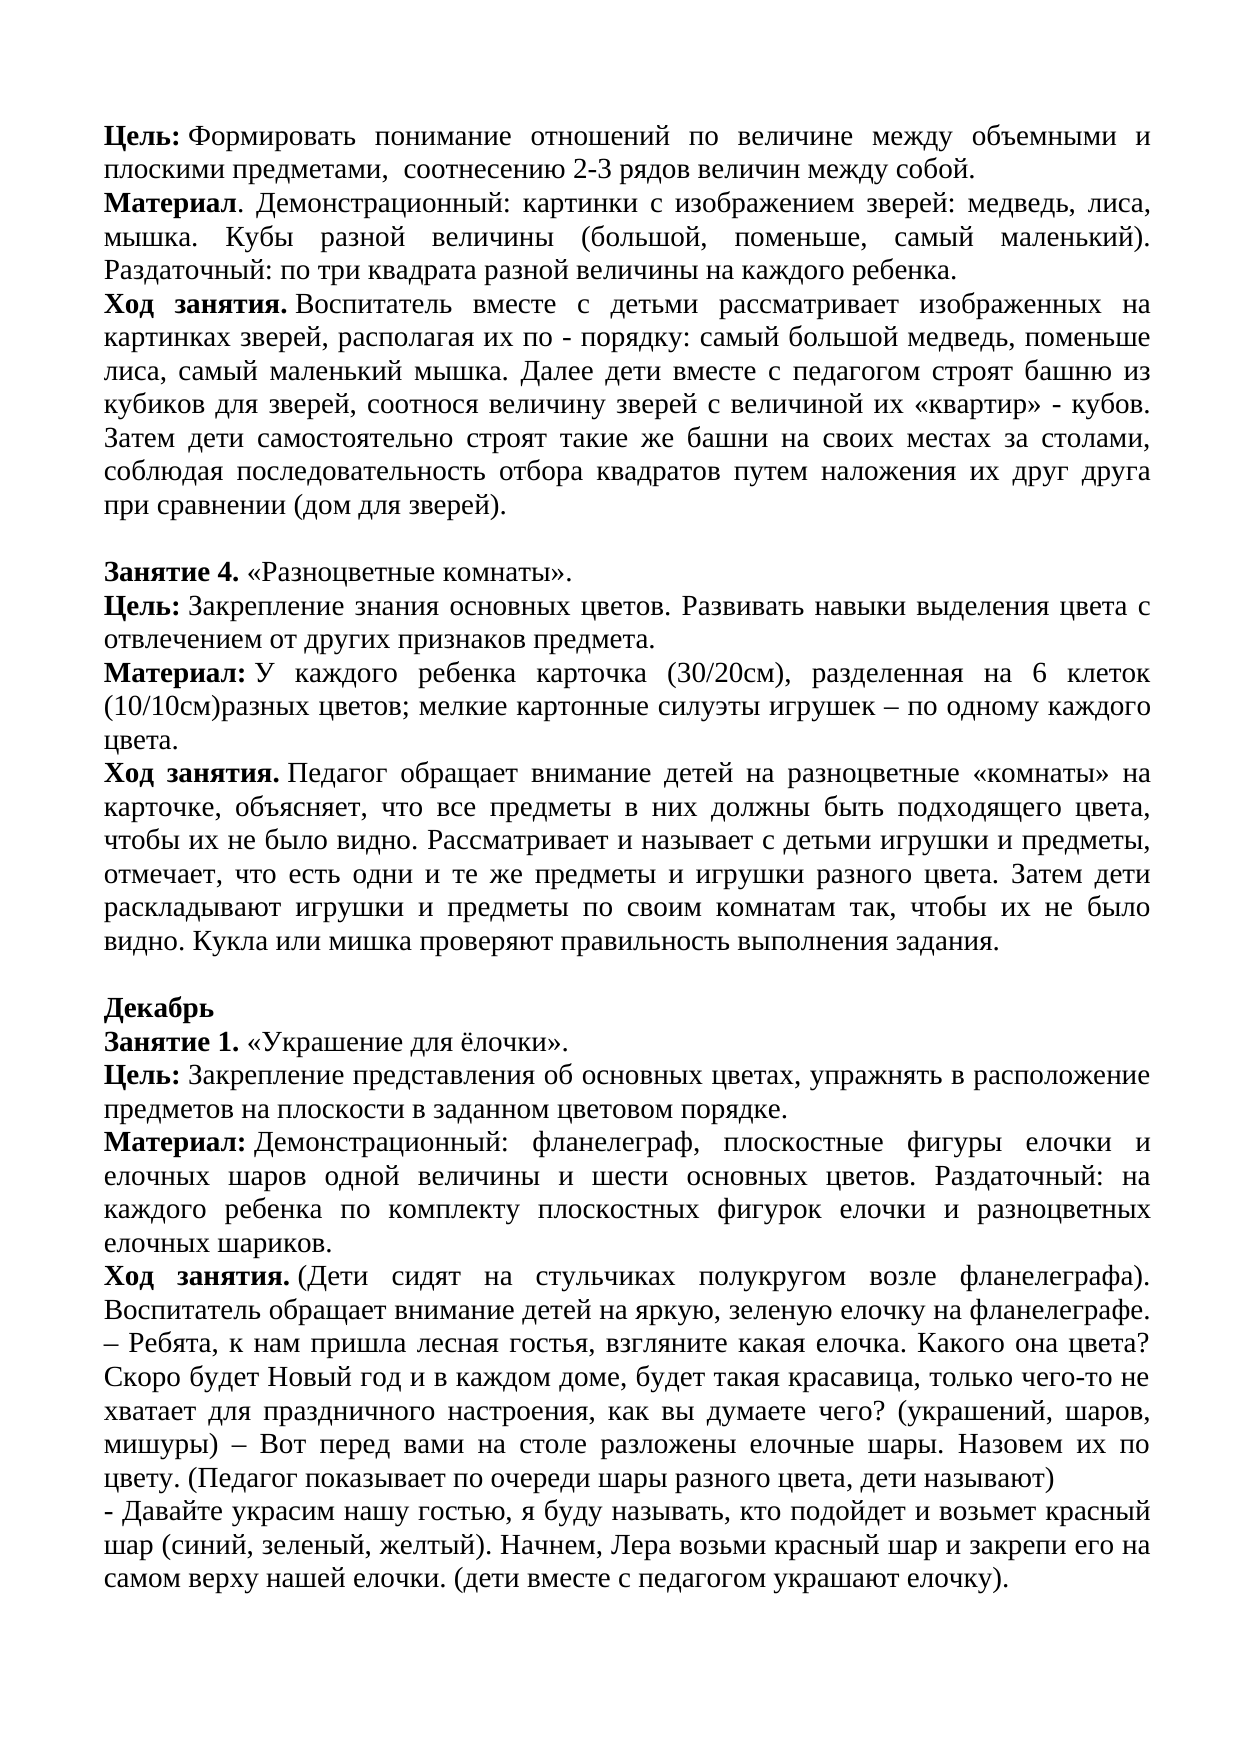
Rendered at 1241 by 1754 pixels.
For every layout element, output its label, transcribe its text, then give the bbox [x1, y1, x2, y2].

text Декабрь [103, 990, 1152, 1024]
text Материал. Демонстрационный: картинки с изображением зверей: медведь, лиса, мышка. Кубы разной величины (большой, поменьше, самый маленький). Раздаточный: по три квадрата разной величины на каждого ребенка. [103, 185, 1152, 286]
text Занятие 4. «Разноцветные комнаты». [103, 554, 1152, 588]
text - Давайте украсим нашу гостью, я буду называть, кто подойдет и возьмет красный шар (синий, зеленый, желтый). Начнем, Лера возьми красный шар и закрепи его на самом верху нашей елочки. (дети вместе с педагогом украшают елочку). [103, 1493, 1152, 1594]
text Цель: Закрепление представления об основных цветах, упражнять в расположение предметов на плоскости в заданном цветовом порядке. [103, 1057, 1152, 1124]
text Занятие 1. «Украшение для ёлочки». [103, 1024, 1152, 1057]
text Ход занятия. (Дети сидят на стульчиках полукругом возле фланелеграфа). Воспитатель обращает внимание детей на яркую, зеленую елочку на фланелеграфе. – Ребята, к нам пришла лесная гостья, взгляните какая елочка. Какого она цвета? Скоро будет Новый год и в каждом доме, будет такая красавица, только чего-то не хватает для праздничного настроения, как вы думаете чего? (украшений, шаров, мишуры) – Вот перед вами на столе разложены елочные шары. Назовем их по цвету. (Педагог показывает по очереди шары разного цвета, дети называют) [103, 1258, 1152, 1493]
text Цель: Формировать понимание отношений по величине между объемными и плоскими предметами, соотнесению 2-3 рядов величин между собой. [103, 118, 1152, 185]
text Ход занятия. Воспитатель вместе с детьми рассматривает изображенных на картинках зверей, располагая их по - порядку: самый большой медведь, поменьше лиса, самый маленький мышка. Далее дети вместе с педагогом строят башню из кубиков для зверей, соотнося величину зверей с величиной их «квартир» - кубов. Затем дети самостоятельно строят такие же башни на своих местах за столами, соблюдая последовательность отбора квадратов путем наложения их друг друга при сравнении (дом для зверей). [103, 286, 1152, 521]
text Материал: Демонстрационный: фланелеграф, плоскостные фигуры елочки и елочных шаров одной величины и шести основных цветов. Раздаточный: на каждого ребенка по комплекту плоскостных фигурок елочки и разноцветных елочных шариков. [103, 1124, 1152, 1258]
text Материал: У каждого ребенка карточка (30/20см), разделенная на 6 клеток (10/10см)разных цветов; мелкие картонные силуэты игрушек – по одному каждого цвета. [103, 655, 1152, 755]
text Цель: Закрепление знания основных цветов. Развивать навыки выделения цвета с отвлечением от других признаков предмета. [103, 588, 1152, 655]
text Ход занятия. Педагог обращает внимание детей на разноцветные «комнаты» на карточке, объясняет, что все предметы в них должны быть подходящего цвета, чтобы их не было видно. Рассматривает и называет с детьми игрушки и предметы, отмечает, что есть одни и те же предметы и игрушки разного цвета. Затем дети раскладывают игрушки и предметы по своим комнатам так, чтобы их не было видно. Кукла или мишка проверяют правильность выполнения задания. [103, 755, 1152, 957]
